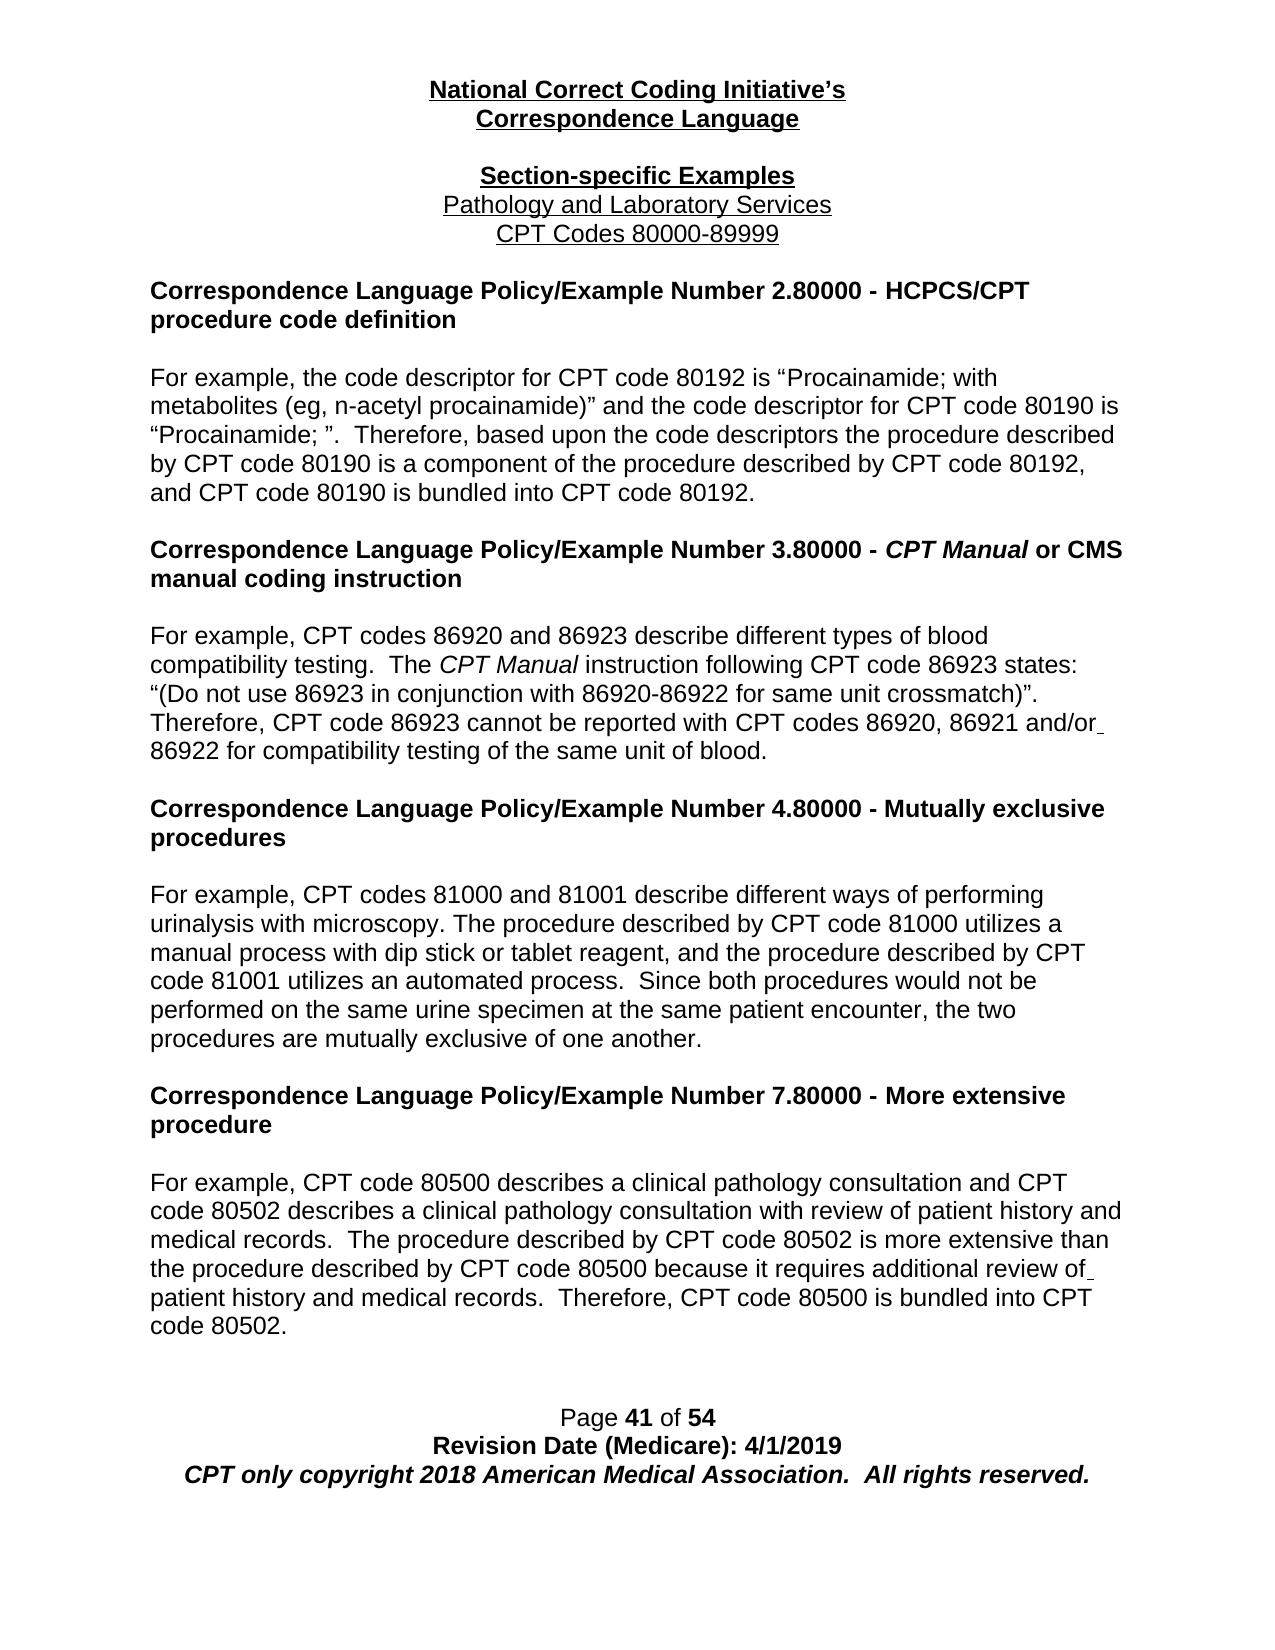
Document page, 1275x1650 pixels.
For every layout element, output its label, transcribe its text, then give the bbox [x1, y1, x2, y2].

text Section-specific Examples [150, 161, 1125, 190]
subtitle Correspondence Language Policy/Example Number 7.80000 - More extensive procedure [150, 1081, 1125, 1139]
subtitle Pathology and Laboratory Services [150, 190, 1125, 219]
subtitle CPT Codes 80000-89999 [150, 219, 1125, 247]
text For example, the code descriptor for CPT code 80192 is “Procainamide; with metabolites (eg, n-acetyl procainamide)” and the code descriptor for CPT code 80190 is “Procainamide; ”. Therefore, based upon the code descriptors the procedure described by CPT code 80190 is a component of the procedure described by CPT code 80192, and CPT code 80190 is bundled into CPT code 80192. [150, 362, 1125, 506]
text For example, CPT codes 81000 and 81001 describe different ways of performing urinalysis with microscopy. The procedure described by CPT code 81000 utilizes a manual process with dip stick or tablet reagent, and the procedure described by CPT code 81001 utilizes an automated process. Since both procedures would not be performed on the same urine specimen at the same patient encounter, the two procedures are mutually exclusive of one another. [150, 880, 1125, 1052]
subtitle Correspondence Language Policy/Example Number 2.80000 - HCPCS/CPT procedure code definition [150, 276, 1125, 334]
subtitle Correspondence Language Policy/Example Number 4.80000 - Mutually exclusive procedures [150, 794, 1125, 851]
text For example, CPT codes 86920 and 86923 describe different types of blood compatibility testing. The CPT Manual instruction following CPT code 86923 states: “(Do not use 86923 in conjunction with 86920-86922 for same unit crossmatch)”. Therefore, CPT code 86923 cannot be reported with CPT codes 86920, 86921 and/or 86922 for compatibility testing of the same unit of blood. [150, 621, 1125, 765]
text For example, CPT code 80500 describes a clinical pathology consultation and CPT code 80502 describes a clinical pathology consultation with review of patient history and medical records. The procedure described by CPT code 80502 is more extensive than the procedure described by CPT code 80500 because it requires additional review of patient history and medical records. Therefore, CPT code 80500 is bundled into CPT code 80502. [150, 1167, 1125, 1340]
subtitle Correspondence Language Policy/Example Number 3.80000 - CPT Manual or CMS manual coding instruction [150, 535, 1125, 592]
